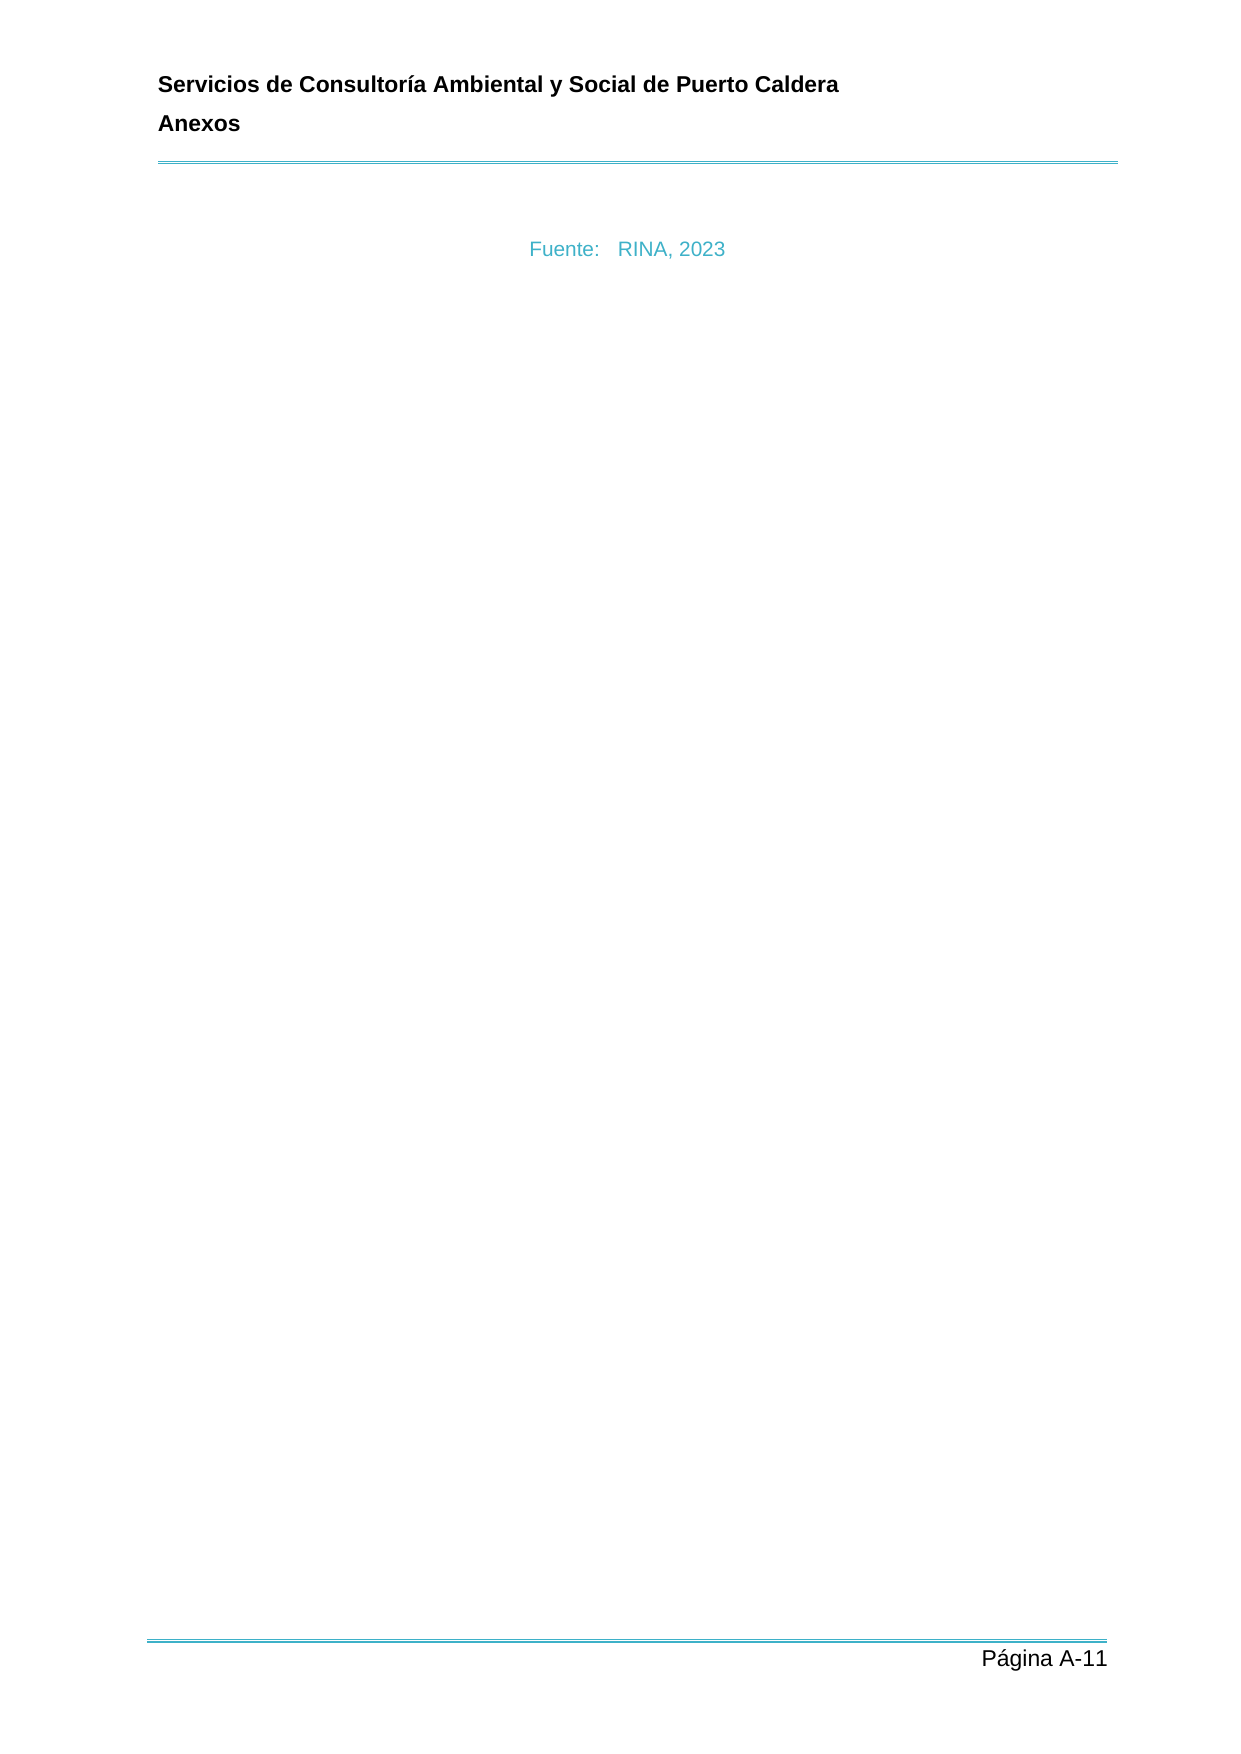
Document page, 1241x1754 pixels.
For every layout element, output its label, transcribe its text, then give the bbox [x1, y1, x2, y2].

text Fuente: RINA, 2023 [147, 237, 1107, 261]
